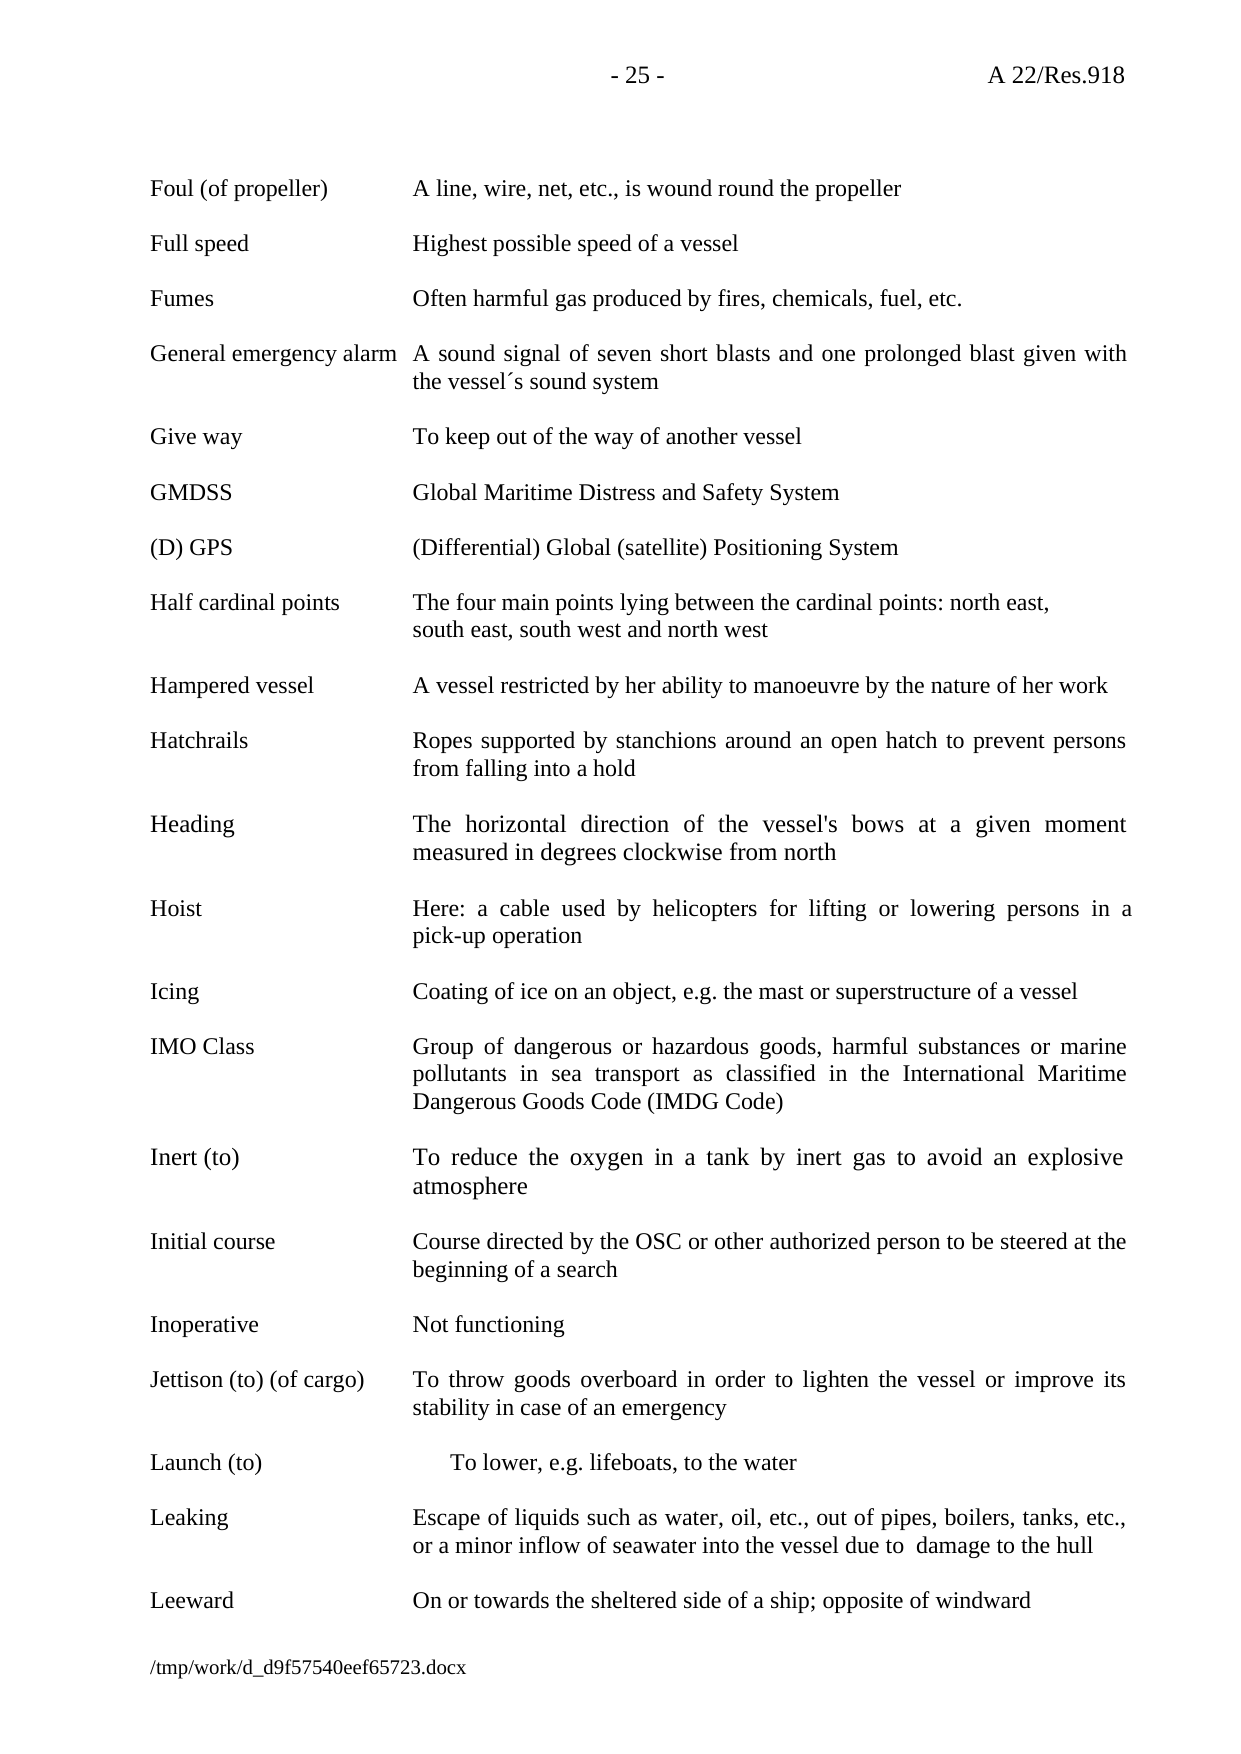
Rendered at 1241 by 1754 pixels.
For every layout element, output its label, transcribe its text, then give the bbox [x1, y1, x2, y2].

text Fumes Often harmful gas produced by fires, chemicals, fuel, etc. [150, 284, 1128, 312]
text south east, south west and north west [150, 616, 1128, 643]
text Icing Coating of ice on an object, e.g. the mast or superstructure of a vessel [150, 977, 1128, 1004]
text Leaking Escape of liquids such as water, oil, etc., out of pipes, boilers, tanks, etc., or a minor inflow of seawater into the vessel due to damage to the hull [150, 1503, 1128, 1559]
text General emergency alarm A sound signal of seven short blasts and one prolonged blast given with the vessel´s sound system [150, 339, 1128, 395]
text Hatchrails Ropes supported by stanchions around an open hatch to prevent persons from falling into a hold [150, 726, 1128, 781]
text Foul (of propeller) A line, wire, net, etc., is wound round the propeller [150, 174, 1128, 201]
text Hampered vessel A vessel restricted by her ability to manoeuvre by the nature of her work [150, 671, 1128, 698]
text IMO Class Group of dangerous or hazardous goods, harmful substances or marine pollutants in sea transport as classified in the International Maritime Dangerous Goods Code (IMDG Code) [150, 1032, 1128, 1115]
text Full speed Highest possible speed of a vessel [150, 229, 1128, 257]
text Inoperative Not functioning [150, 1310, 1128, 1338]
text Half cardinal points The four main points lying between the cardinal points: north east, [150, 588, 1128, 616]
text (D) GPS (Differential) Global (satellite) Positioning System [150, 533, 1128, 560]
text Inert (to) To reduce the oxygen in a tank by inert gas to avoid an explosive atmosphere [150, 1142, 1125, 1200]
text Heading The horizontal direction of the vessel's bows at a given moment measured in degrees clockwise from north [150, 809, 1128, 866]
text Launch (to) To lower, e.g. lifeboats, to the water [150, 1448, 1128, 1476]
text Leeward On or towards the sheltered side of a ship; opposite of windward [150, 1586, 1128, 1614]
text Hoist Here: a cable used by helicopters for lifting or lowering persons in a pick-up operation [150, 894, 1134, 949]
text GMDSS Global Maritime Distress and Safety System [150, 477, 1128, 505]
text Jettison (to) (of cargo) To throw goods overboard in order to lighten the vessel or improve its stability in case of an emergency [150, 1365, 1128, 1421]
text Initial course Course directed by the OSC or other authorized person to be steered at the beginning of a search [150, 1227, 1128, 1283]
text Give way To keep out of the way of another vessel [150, 422, 1128, 450]
